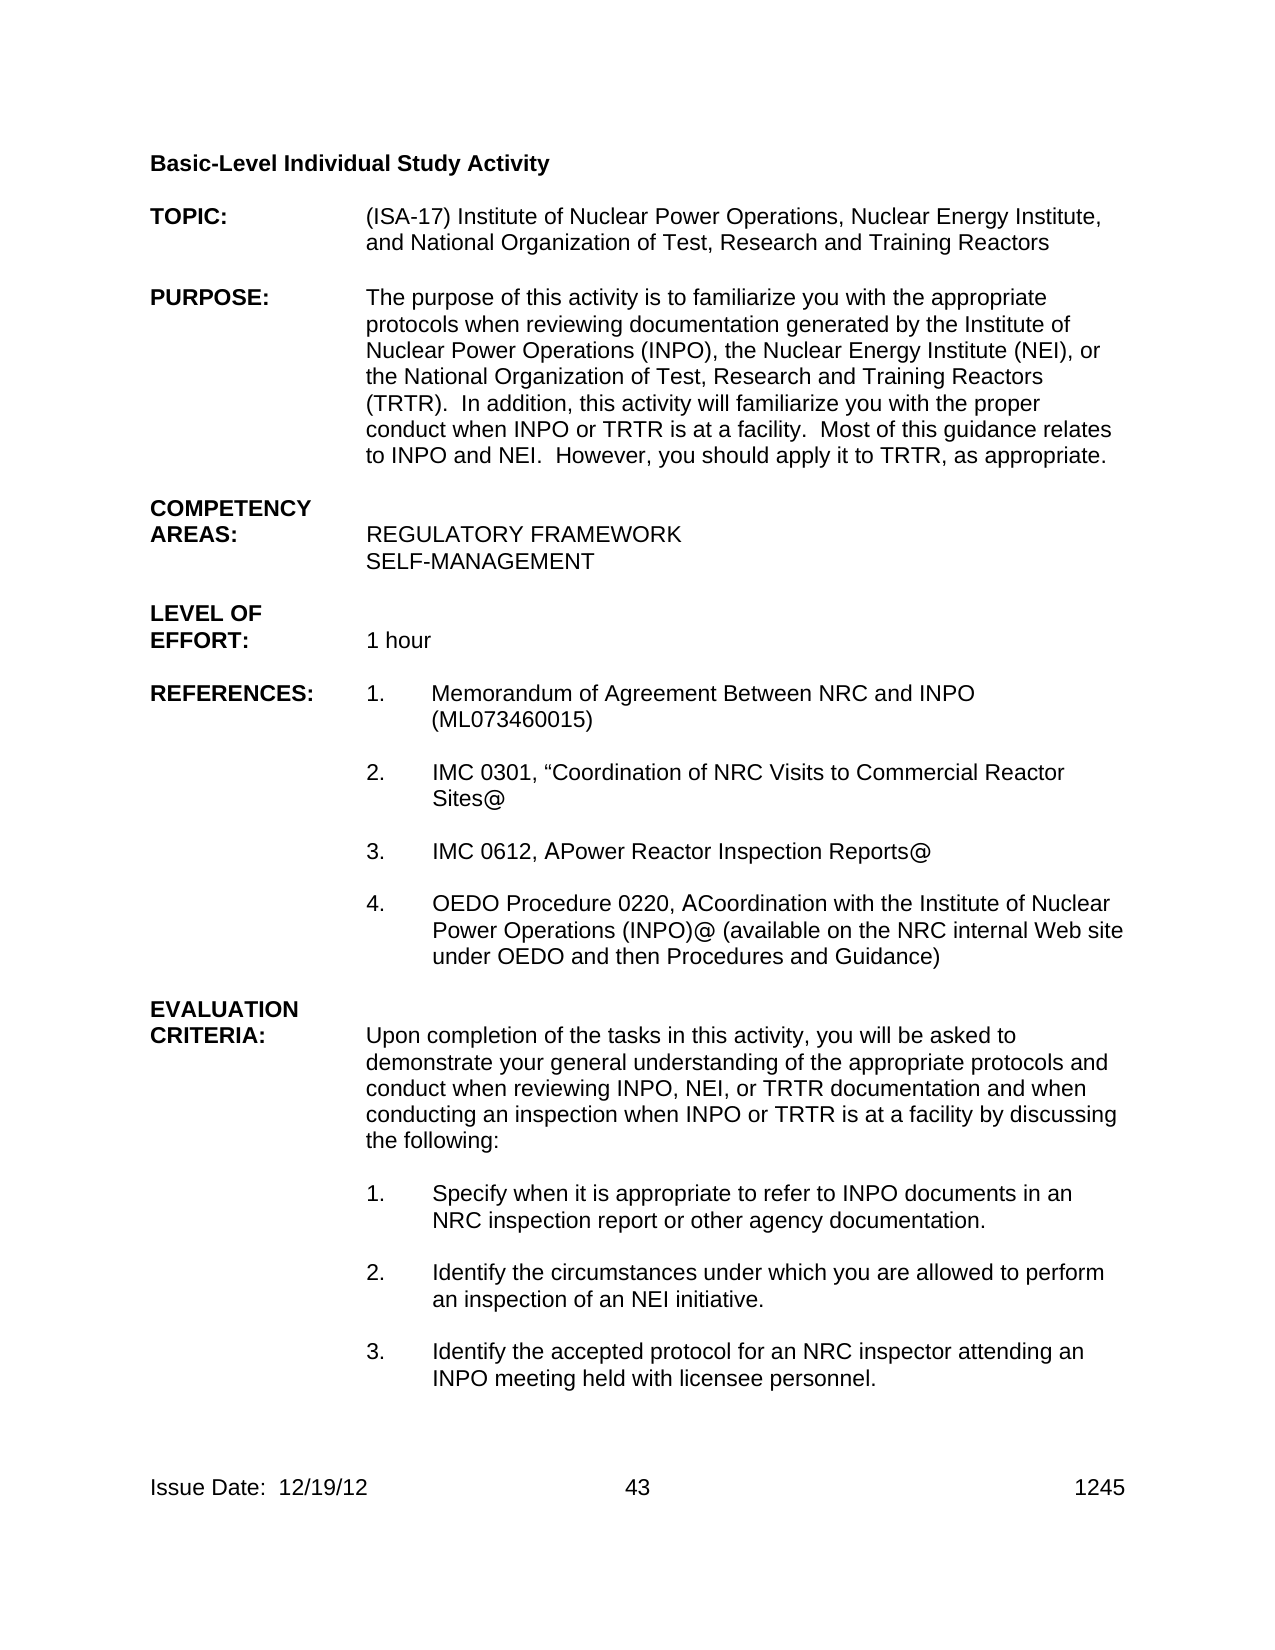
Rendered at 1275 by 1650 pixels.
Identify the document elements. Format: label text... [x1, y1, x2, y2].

text Basic-Level Individual Study Activity [150, 150, 1125, 176]
list IMC 0301, “Coordination of NRC Visits to Commercial Reactor Sites [366, 758, 1125, 811]
text EFFORT: 1 hour [150, 627, 1125, 653]
text PURPOSE: The purpose of this activity is to familiarize you with the appropriate protocols when reviewing documentation generated by the Institute of Nuclear Power Operations (INPO), the Nuclear Energy Institute (NEI), or the National Organization of Test, Research and Training Reactors (TRTR). In addition, this activity will familiarize you with the proper conduct when INPO or TRTR is at a facility. Most of this guidance relates to INPO and NEI. However, you should apply it to TRTR, as appropriate. [150, 284, 1125, 469]
list Identify the circumstances under which you are allowed to perform an inspection of an NEI initiative. [366, 1259, 1125, 1312]
text LEVEL OF [150, 600, 1125, 627]
text CRITERIA: Upon completion of the tasks in this activity, you will be asked to demonstrate your general understanding of the appropriate protocols and conduct when reviewing INPO, NEI, or TRTR documentation and when conducting an inspection when INPO or TRTR is at a facility by discussing the following: [150, 1022, 1125, 1154]
list Specify when it is appropriate to refer to INPO documents in an NRC inspection report or other agency documentation. [366, 1180, 1125, 1233]
list Identify the accepted protocol for an NRC inspector attending an INPO meeting held with licensee personnel. [366, 1338, 1125, 1391]
list IMC 0612, Power Reactor Inspection Reports [366, 838, 1125, 864]
text AREAS: REGULATORY FRAMEWORK [150, 521, 1125, 548]
text REFERENCES: 1. Memorandum of Agreement Between NRC and INPO (ML073460015) [150, 679, 1125, 732]
text SELF-MANAGEMENT [366, 548, 1125, 574]
text COMPETENCY [150, 495, 1125, 521]
text EVALUATION [150, 996, 1125, 1022]
text TOPIC: (ISA-17) Institute of Nuclear Power Operations, Nuclear Energy Institute, and National Organization of Test, Research and Training Reactors [150, 203, 1125, 255]
list OEDO Procedure 0220, Coordination with the Institute of Nuclear Power Operations (INPO) (available on the NRC internal Web site under OEDO and then Procedures and Guidance) [366, 890, 1125, 969]
